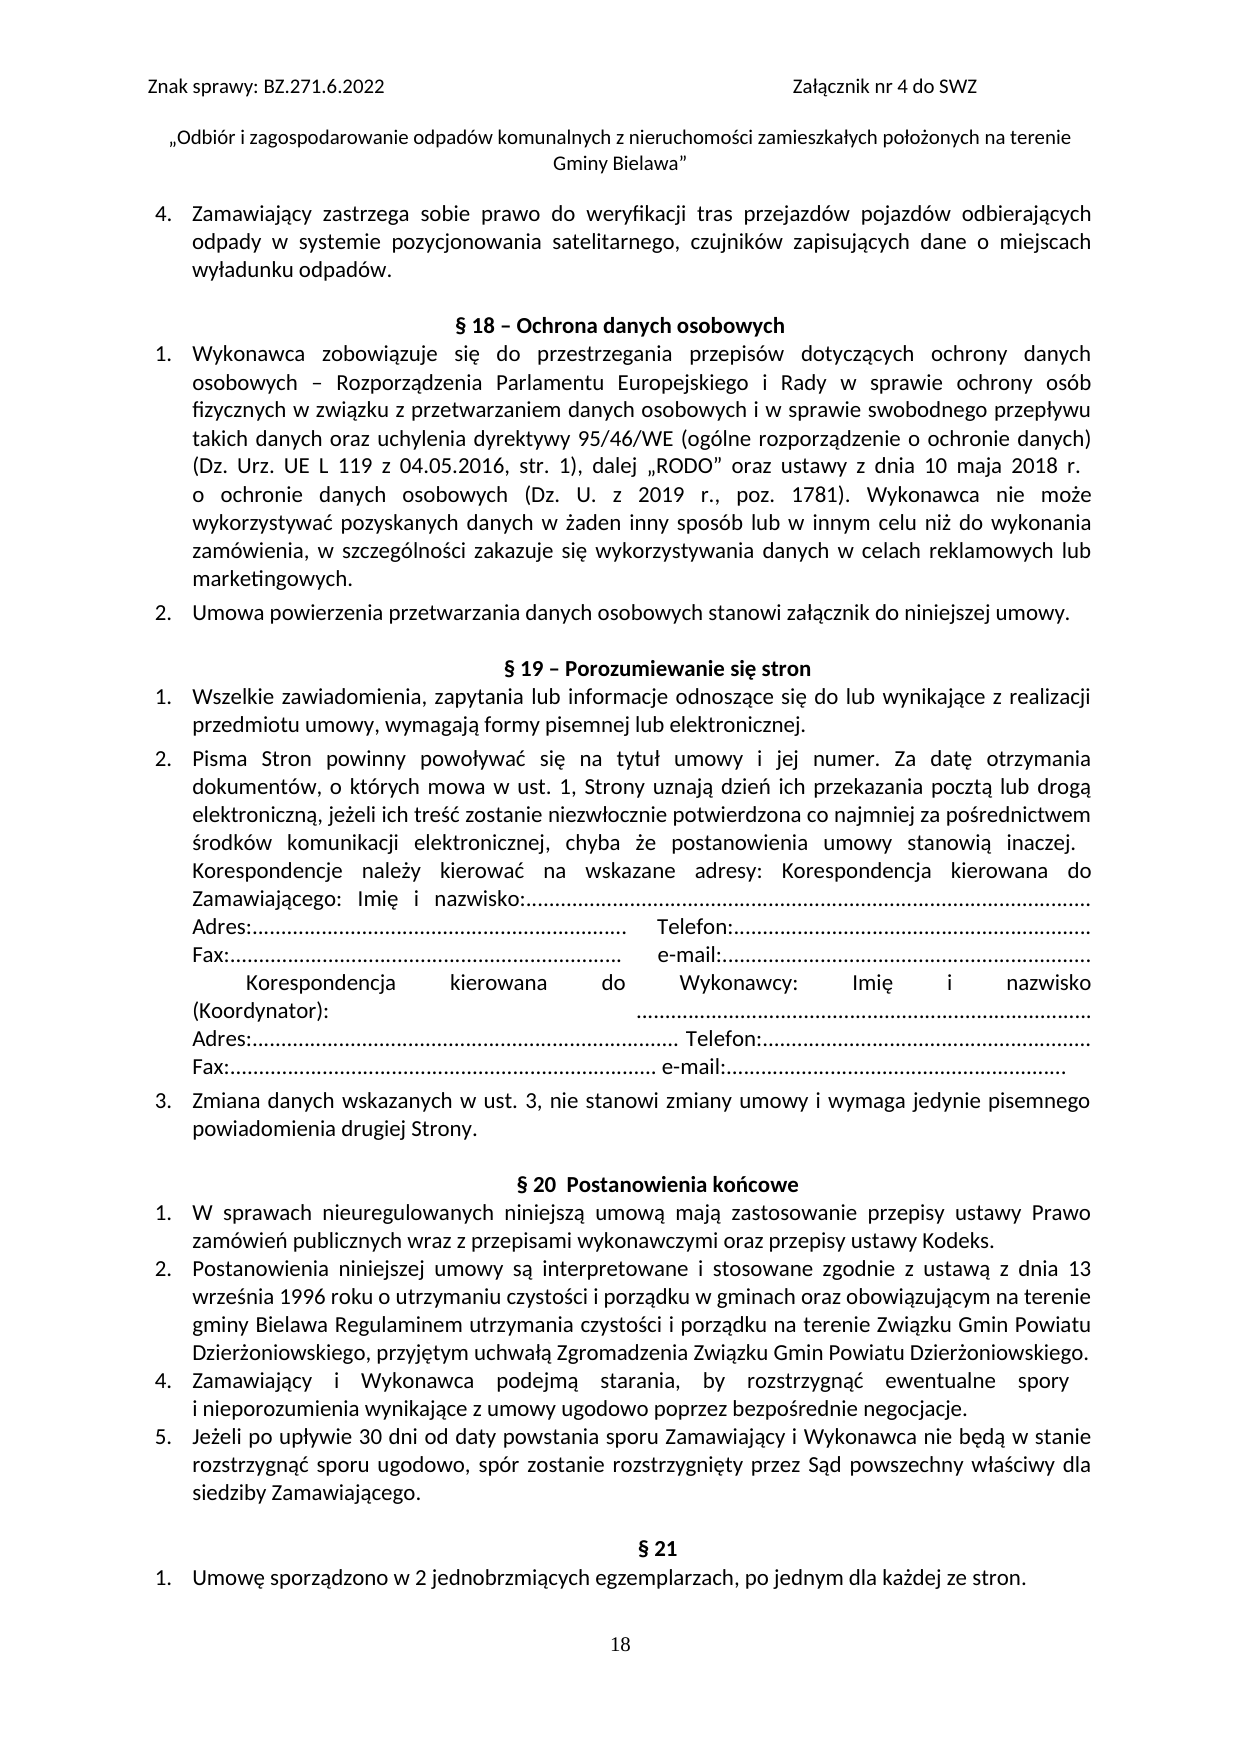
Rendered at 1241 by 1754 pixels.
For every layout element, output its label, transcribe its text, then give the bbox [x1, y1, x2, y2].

text § 19 – Porozumiewanie się stron [223, 654, 1093, 682]
list Postanowienia niniejszej umowy są interpretowane i stosowane zgodnie z ustawą z dnia 13 września 1996 roku o utrzymaniu czystości i porządku w gminach oraz obowiązującym na terenie gminy Bielawa Regulaminem utrzymania czystości i porządku na terenie Związku Gmin Powiatu Dzierżoniowskiego, przyjętym uchwałą Zgromadzenia Związku Gmin Powiatu Dzierżoniowskiego. [154, 1254, 1093, 1366]
text § 18 – Ochrona danych osobowych [148, 312, 1093, 339]
list Umowa powierzenia przetwarzania danych osobowych stanowi załącznik do niniejszej umowy. [154, 598, 1093, 626]
list Wykonawca zobowiązuje się do przestrzegania przepisów dotyczących ochrony danych osobowych – Rozporządzenia Parlamentu Europejskiego i Rady w sprawie ochrony osób fizycznych w związku z przetwarzaniem danych osobowych i w sprawie swobodnego przepływu takich danych oraz uchylenia dyrektywy 95/46/WE (ogólne rozporządzenie o ochronie danych) (Dz. Urz. UE L 119 z 04.05.2016, str. 1), dalej „RODO” oraz ustawy z dnia 10 maja 2018 r. o ochronie danych osobowych (Dz. U. z 2019 r., poz. 1781). Wykonawca nie może wykorzystywać pozyskanych danych w żaden inny sposób lub w innym celu niż do wykonania zamówienia, w szczególności zakazuje się wykorzystywania danych w celach reklamowych lub marketingowych. [154, 339, 1093, 592]
list Zmiana danych wskazanych w ust. 3, nie stanowi zmiany umowy i wymaga jedynie pisemnego powiadomienia drugiej Strony. [154, 1086, 1093, 1142]
text § 20 Postanowienia końcowe [223, 1170, 1093, 1198]
list Zamawiający i Wykonawca podejmą starania, by rozstrzygnąć ewentualne spory i nieporozumienia wynikające z umowy ugodowo poprzez bezpośrednie negocjacje. [154, 1366, 1093, 1422]
list W sprawach nieuregulowanych niniejszą umową mają zastosowanie przepisy ustawy Prawo zamówień publicznych wraz z przepisami wykonawczymi oraz przepisy ustawy Kodeks. [154, 1198, 1093, 1254]
list Jeżeli po upływie 30 dni od daty powstania sporu Zamawiający i Wykonawca nie będą w stanie rozstrzygnąć sporu ugodowo, spór zostanie rozstrzygnięty przez Sąd powszechny właściwy dla siedziby Zamawiającego. [154, 1422, 1093, 1507]
text § 21 [223, 1534, 1093, 1563]
list Wszelkie zawiadomienia, zapytania lub informacje odnoszące się do lub wynikające z realizacji przedmiotu umowy, wymagają formy pisemnej lub elektronicznej. [154, 682, 1093, 738]
list Zamawiający zastrzega sobie prawo do weryfikacji tras przejazdów pojazdów odbierających odpady w systemie pozycjonowania satelitarnego, czujników zapisujących dane o miejscach wyładunku odpadów. [155, 199, 1093, 283]
list Pisma Stron powinny powoływać się na tytuł umowy i jej numer. Za datę otrzymania dokumentów, o których mowa w ust. 1, Strony uznają dzień ich przekazania pocztą lub drogą elektroniczną, jeżeli ich treść zostanie niezwłocznie potwierdzona co najmniej za pośrednictwem środków komunikacji elektronicznej, chyba że postanowienia umowy stanowią inaczej. Korespondencje należy kierować na wskazane adresy: Korespondencja kierowana do Zamawiającego: Imię i nazwisko:.................................................................................................. Adres:................................................................. Telefon:.............................................................. Fax:.................................................................... e-mail:................................................................ Korespondencja kierowana do Wykonawcy: Imię i nazwisko (Koordynator): ............................................................................... Adres:.......................................................................... Telefon:......................................................... Fax:.......................................................................... e-mail:........................................................... [154, 744, 1093, 1080]
list Umowę sporządzono w 2 jednobrzmiących egzemplarzach, po jednym dla każdej ze stron. [154, 1563, 1093, 1591]
